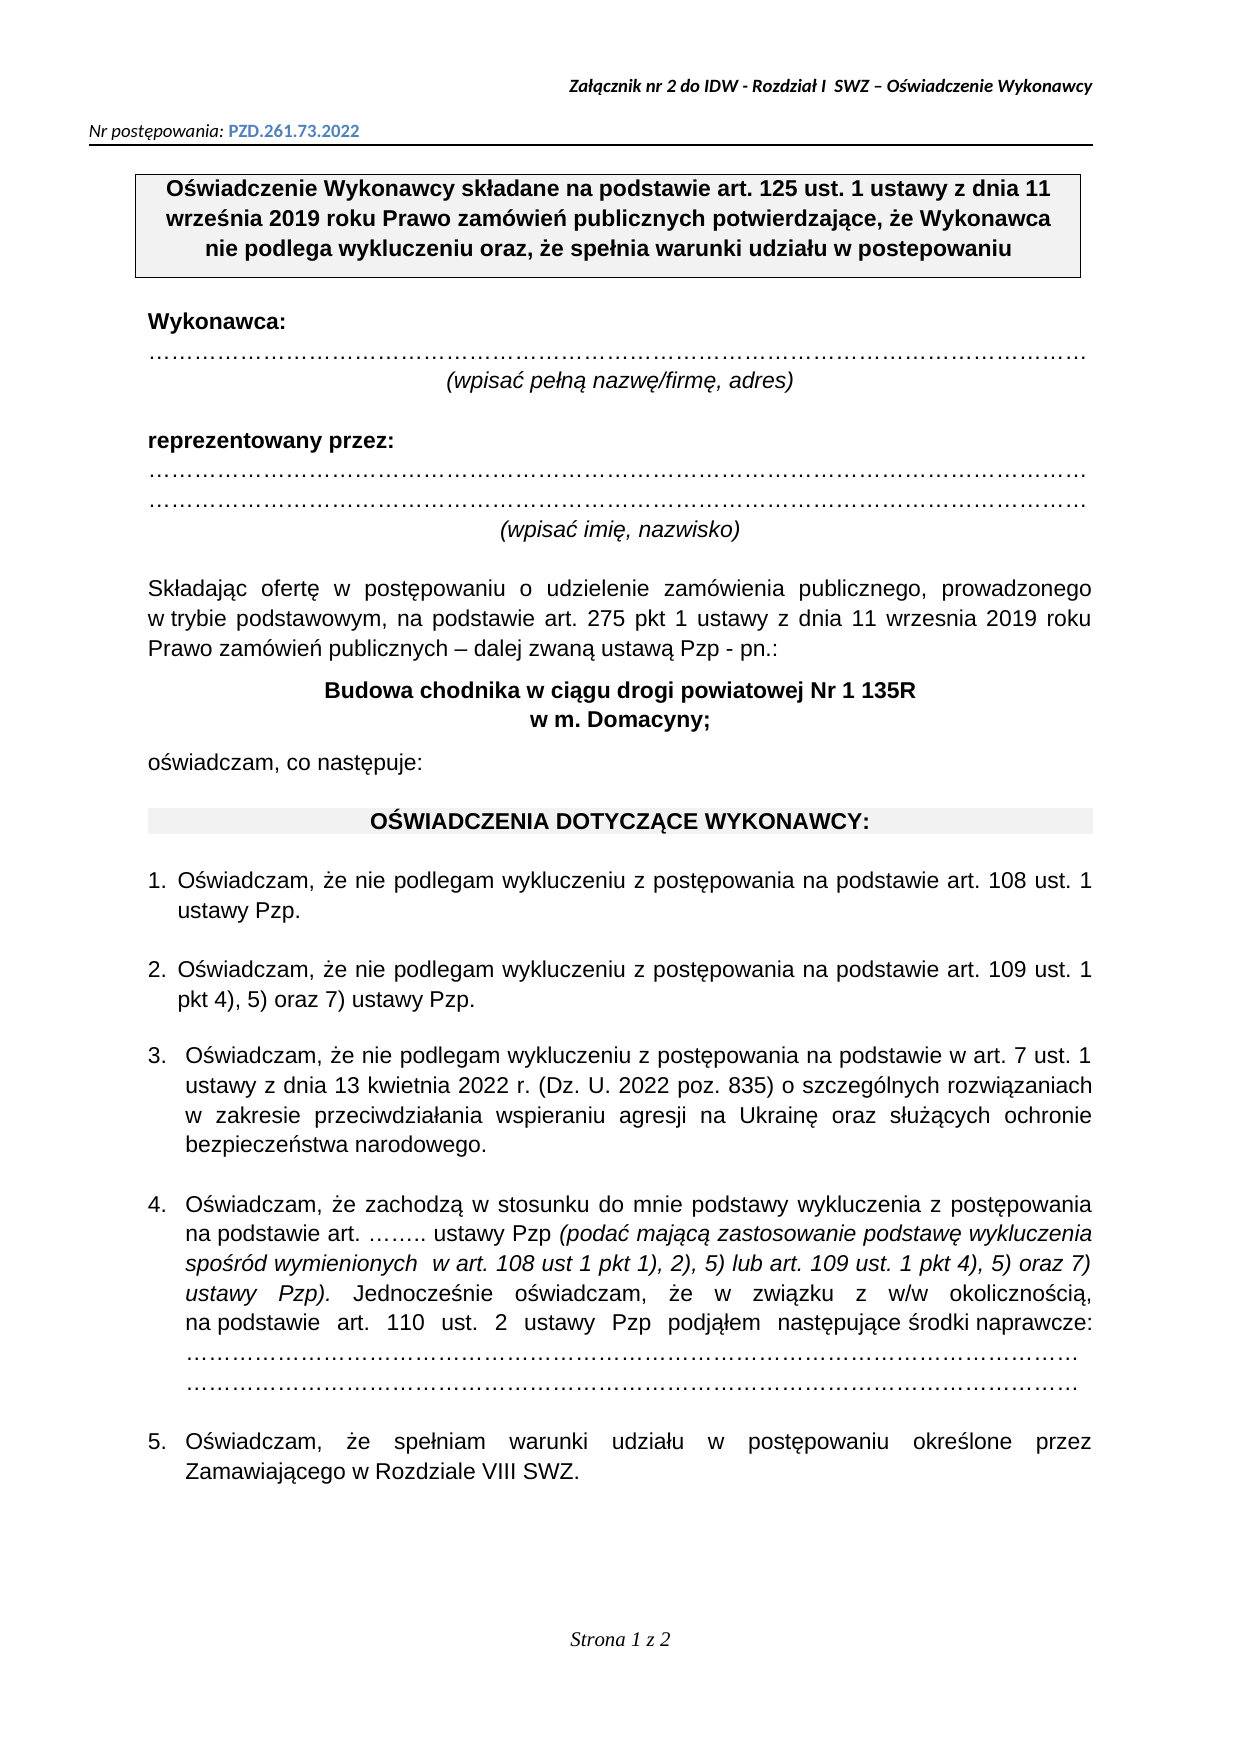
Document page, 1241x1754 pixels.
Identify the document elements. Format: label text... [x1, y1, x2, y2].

text Wykonawca: [148, 308, 1093, 334]
list Oświadczam, że nie podlegam wykluczeniu z postępowania na podstawie w art. 7 ust. 1 ustawy z dnia 13 kwietnia 2022 r. (Dz. U. 2022 poz. 835) o szczególnych rozwiązaniach w zakresie przeciwdziałania wspieraniu agresji na Ukrainę oraz służących ochronie bezpieczeństwa narodowego. [148, 1042, 1093, 1158]
list Oświadczam, że nie podlegam wykluczeniu z postępowania na podstawie art. 109 ust. 1 pkt 4), 5) oraz 7) ustawy Pzp. [148, 956, 1093, 1012]
text Budowa chodnika w ciągu drogi powiatowej Nr 1 135R [148, 677, 1093, 703]
text reprezentowany przez: [148, 427, 1093, 453]
list Oświadczam, że nie podlegam wykluczeniu z postępowania na podstawie art. 108 ust. 1 ustawy Pzp. [148, 867, 1093, 923]
table_header Oświadczenie Wykonawcy składane na podstawie art. 125 ust. 1 ustawy z dnia 11 września 2019 roku Prawo zamówień publicznych potwierdzające, że Wykonawca nie podlega wykluczeniu oraz, że spełnia warunki udziału w postepowaniu [136, 175, 1080, 277]
list Oświadczam, że spełniam warunki udziału w postępowaniu określone przez Zamawiającego w Rozdziale VIII SWZ. [148, 1428, 1093, 1484]
text OŚWIADCZENIA DOTYCZĄCE WYKONAWCY: [148, 808, 1093, 834]
text (wpisać imię, nazwisko) [148, 516, 1093, 542]
text (wpisać pełną nazwę/firmę, adres) [148, 367, 1093, 394]
text …………………………………………………………………………………………………………… [148, 456, 1093, 483]
text w m. Domacyny; [148, 706, 1093, 733]
list Oświadczam, że zachodzą w stosunku do mnie podstawy wykluczenia z postępowania na podstawie art. …….. ustawy Pzp (podać mającą zastosowanie podstawę wykluczenia spośród wymienionych w art. 108 ust 1 pkt 1), 2), 5) lub art. 109 ust. 1 pkt 4), 5) oraz 7) ustawy Pzp). Jednocześnie oświadczam, że w związku z w/w okolicznością, na podstawie art. 110 ust. 2 ustawy Pzp podjąłem następujące środki naprawcze: ……………………………………………………………………………………………………………………………………………………………………………………………………………… [148, 1191, 1093, 1395]
text oświadczam, co następuje: [148, 749, 1093, 775]
text …………………………………………………………………………………………………………… [148, 486, 1093, 512]
text …………………………………………………………………………………………………………… [148, 338, 1093, 364]
text Składając ofertę w postępowaniu o udzielenie zamówienia publicznego, prowadzonego w trybie podstawowym, na podstawie art. 275 pkt 1 ustawy z dnia 11 wrzesnia 2019 roku Prawo zamówień publicznych – dalej zwaną ustawą Pzp - pn.: [148, 575, 1093, 661]
